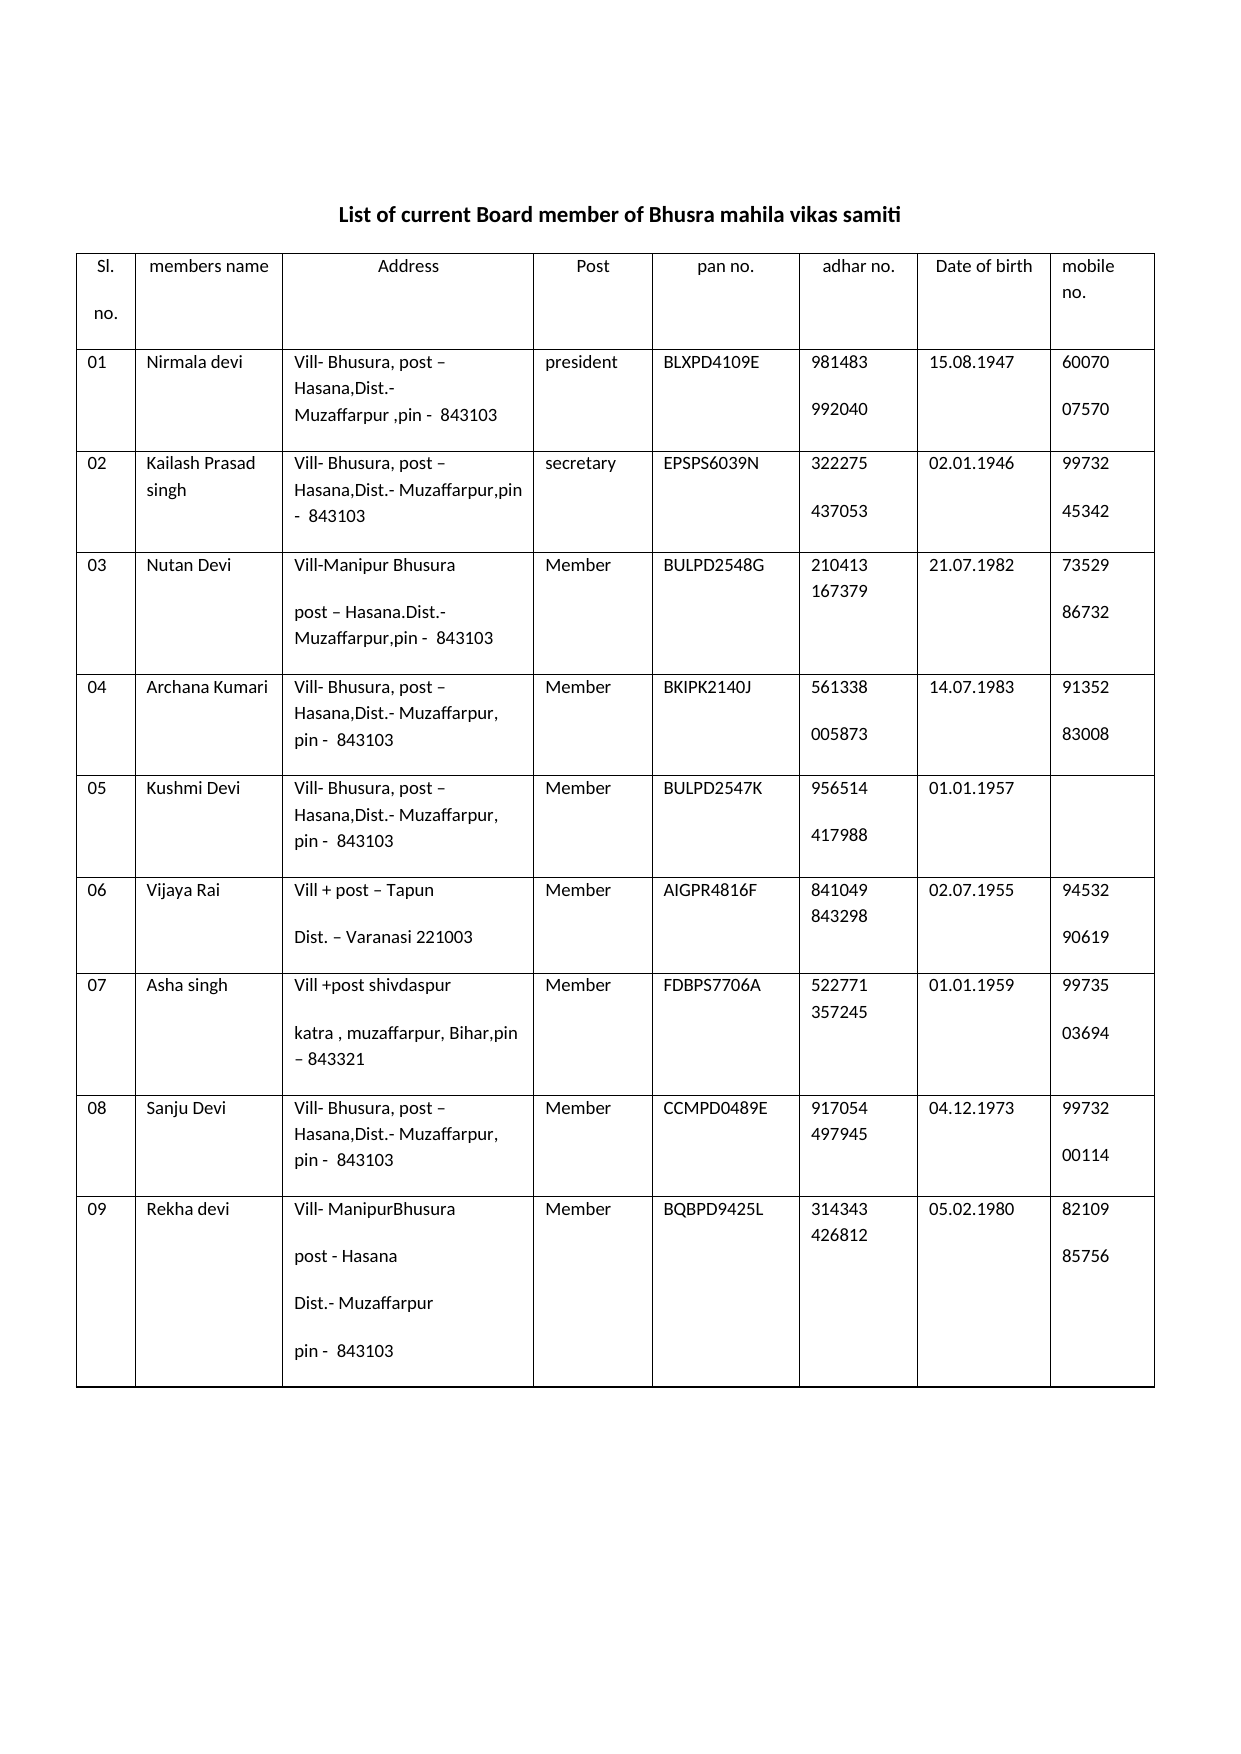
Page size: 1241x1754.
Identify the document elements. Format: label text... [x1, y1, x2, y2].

table_cell 02.01.1946 [918, 452, 1050, 552]
table_cell 09 [77, 1197, 135, 1386]
table_cell Kushmi Devi [136, 776, 282, 877]
table_cell 841049 843298 [800, 878, 917, 973]
table_cell 04 [77, 675, 135, 775]
table_cell 82109 85756 [1051, 1197, 1154, 1386]
table_cell 99735 03694 [1051, 974, 1154, 1095]
table_cell Vill- ManipurBhusura post - Hasana Dist.- Muzaffarpur pin - 843103 [283, 1197, 533, 1386]
table_cell Member [534, 776, 652, 877]
table_cell 99732 00114 [1051, 1096, 1154, 1196]
table_cell EPSPS6039N [653, 452, 799, 552]
table_cell 522771 357245 [800, 974, 917, 1095]
table_cell Vill-Manipur Bhusura post – Hasana.Dist.- Muzaffarpur,pin - 843103 [283, 553, 533, 674]
table_cell Vijaya Rai [136, 878, 282, 973]
table_header adhar no. [800, 254, 917, 349]
table_cell 01.01.1959 [918, 974, 1050, 1095]
table_cell 01 [77, 350, 135, 451]
table_cell Vill +post shivdaspur katra , muzaffarpur, Bihar,pin – 843321 [283, 974, 533, 1095]
text List of current Board member of Bhusra mahila vikas samiti [150, 200, 1090, 228]
table_header Date of birth [918, 254, 1050, 349]
table_cell Vill- Bhusura, post – Hasana,Dist.- Muzaffarpur ,pin - 843103 [283, 350, 533, 451]
table_cell Vill- Bhusura, post – Hasana,Dist.- Muzaffarpur, pin - 843103 [283, 1096, 533, 1196]
table_cell 21.07.1982 [918, 553, 1050, 674]
table_cell secretary [534, 452, 652, 552]
table_cell Vill- Bhusura, post – Hasana,Dist.- Muzaffarpur, pin - 843103 [283, 675, 533, 775]
table_cell FDBPS7706A [653, 974, 799, 1095]
table_header Address [283, 254, 533, 349]
table_cell Kailash Prasad singh [136, 452, 282, 552]
table_cell 91352 83008 [1051, 675, 1154, 775]
table_cell 322275 437053 [800, 452, 917, 552]
table_cell Vill- Bhusura, post – Hasana,Dist.- Muzaffarpur,pin - 843103 [283, 452, 533, 552]
table_cell BULPD2548G [653, 553, 799, 674]
table_cell BQBPD9425L [653, 1197, 799, 1386]
table_cell 02.07.1955 [918, 878, 1050, 973]
table_cell CCMPD0489E [653, 1096, 799, 1196]
table_cell 07 [77, 974, 135, 1095]
table_cell 314343 426812 [800, 1197, 917, 1386]
table_cell 14.07.1983 [918, 675, 1050, 775]
table_cell Sanju Devi [136, 1096, 282, 1196]
table_cell Member [534, 1197, 652, 1386]
table_cell Archana Kumari [136, 675, 282, 775]
table_cell 04.12.1973 [918, 1096, 1050, 1196]
table_header pan no. [653, 254, 799, 349]
table_cell 08 [77, 1096, 135, 1196]
table_cell 917054 497945 [800, 1096, 917, 1196]
table_cell Vill- Bhusura, post – Hasana,Dist.- Muzaffarpur, pin - 843103 [283, 776, 533, 877]
table_cell BKIPK2140J [653, 675, 799, 775]
table_header mobile no. [1051, 254, 1154, 349]
table_cell 03 [77, 553, 135, 674]
table_cell Member [534, 553, 652, 674]
table_cell 561338 005873 [800, 675, 917, 775]
table_cell 73529 86732 [1051, 553, 1154, 674]
table_cell Member [534, 675, 652, 775]
table_header Sl. no. [77, 254, 135, 349]
table_cell 06 [77, 878, 135, 973]
table_cell 94532 90619 [1051, 878, 1154, 973]
table_cell 01.01.1957 [918, 776, 1050, 877]
table_cell president [534, 350, 652, 451]
table_cell Nutan Devi [136, 553, 282, 674]
table_cell Member [534, 878, 652, 973]
table_cell Member [534, 1096, 652, 1196]
table_cell Nirmala devi [136, 350, 282, 451]
table_cell 05.02.1980 [918, 1197, 1050, 1386]
table_cell [1051, 776, 1154, 877]
table_cell 99732 45342 [1051, 452, 1154, 552]
table_cell 981483 992040 [800, 350, 917, 451]
table_cell 956514 417988 [800, 776, 917, 877]
table_cell Vill + post – Tapun Dist. – Varanasi 221003 [283, 878, 533, 973]
table_header Post [534, 254, 652, 349]
table_cell 15.08.1947 [918, 350, 1050, 451]
table_cell AIGPR4816F [653, 878, 799, 973]
table_cell Member [534, 974, 652, 1095]
table_cell Rekha devi [136, 1197, 282, 1386]
table_cell 210413 167379 [800, 553, 917, 674]
table_cell 02 [77, 452, 135, 552]
table_cell 05 [77, 776, 135, 877]
table_cell Asha singh [136, 974, 282, 1095]
table_cell BULPD2547K [653, 776, 799, 877]
table_cell 60070 07570 [1051, 350, 1154, 451]
table_cell BLXPD4109E [653, 350, 799, 451]
table_header members name [136, 254, 282, 349]
